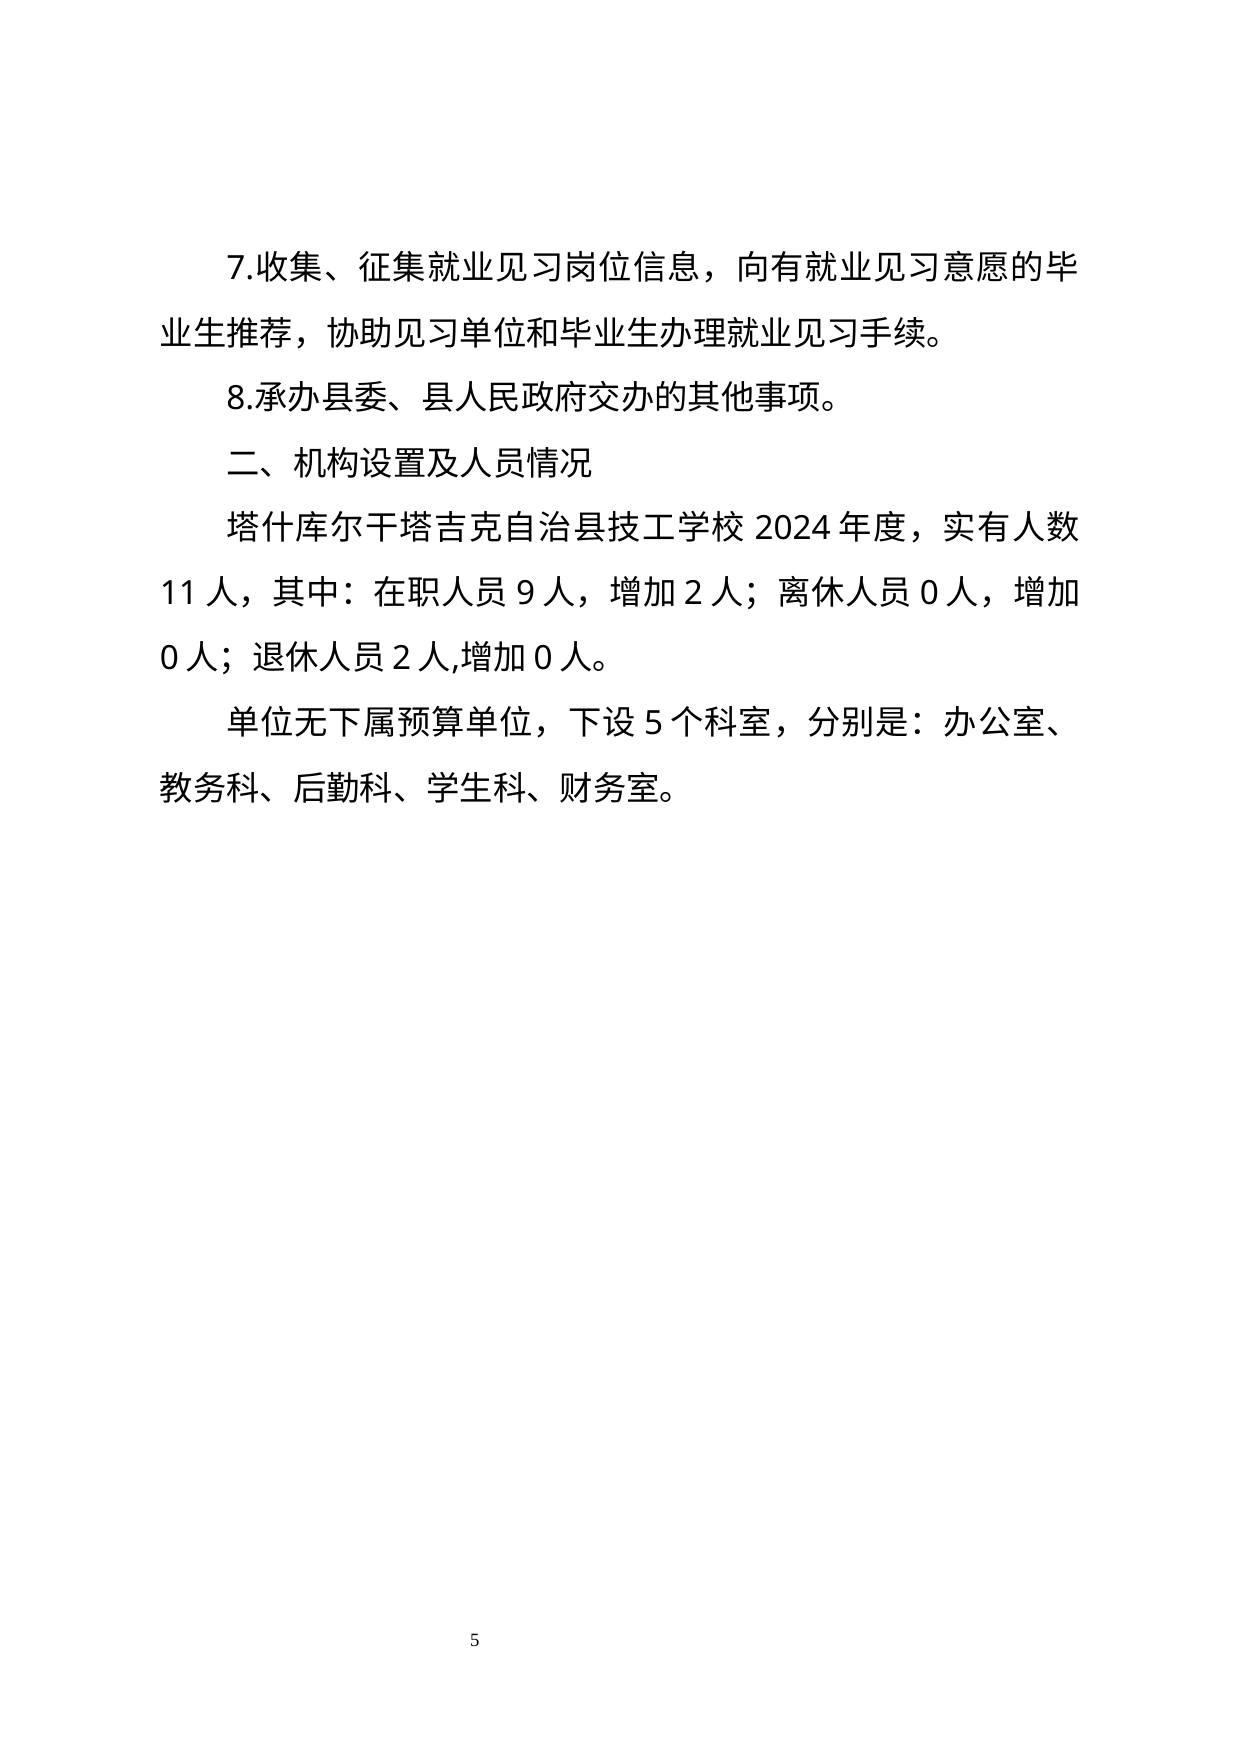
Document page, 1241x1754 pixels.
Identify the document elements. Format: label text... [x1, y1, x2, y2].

text 二、机构设置及人员情况 [159, 428, 1081, 493]
text 塔什库尔干塔吉克自治县技工学校2024年度，实有人数11人，其中：在职人员9人，增加2人；离休人员0人，增加0人；退休人员2人,增加0人。 [159, 493, 1081, 688]
text 7.收集、征集就业见习岗位信息，向有就业见习意愿的毕业生推荐，协助见习单位和毕业生办理就业见习手续。 [159, 233, 1081, 363]
text 单位无下属预算单位，下设5个科室，分别是：办公室、教务科、后勤科、学生科、财务室。 [159, 688, 1081, 818]
text 8.承办县委、县人民政府交办的其他事项。 [159, 363, 1081, 428]
